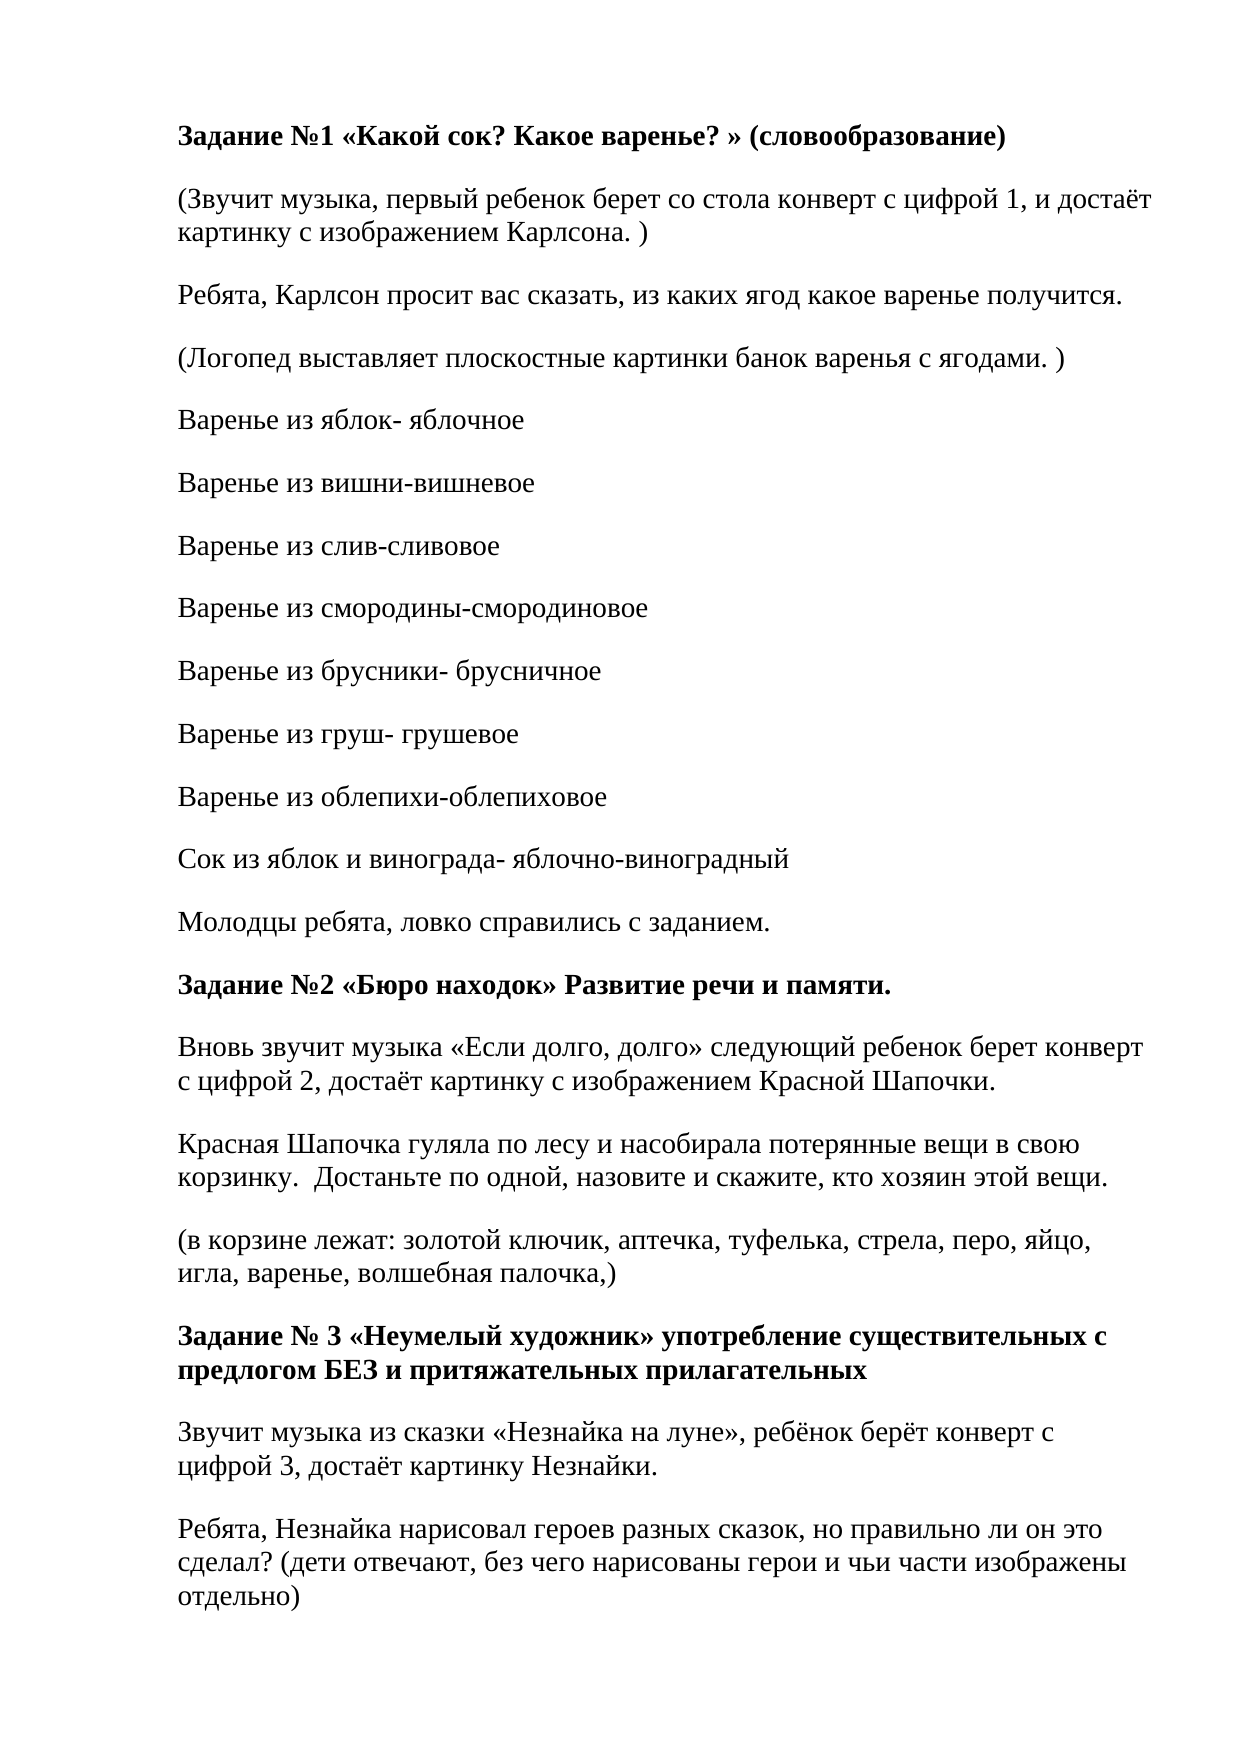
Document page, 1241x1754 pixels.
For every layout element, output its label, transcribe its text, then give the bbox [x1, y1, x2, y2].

text Варенье из смородины-смородиновое [177, 591, 1152, 624]
text (в корзине лежат: золотой ключик, аптечка, туфелька, стрела, перо, яйцо, игла, варенье, волшебная палочка,) [177, 1222, 1152, 1289]
text (Звучит музыка, первый ребенок берет со стола конверт с цифрой 1, и достаёт картинку с изображением Карлсона. ) [177, 181, 1152, 248]
text Варенье из яблок- яблочное [177, 402, 1152, 436]
text Вновь звучит музыка «Если долго, долго» следующий ребенок берет конверт с цифрой 2, достаёт картинку с изображением Красной Шапочки. [177, 1029, 1152, 1097]
text Ребята, Карлсон просит вас сказать, из каких ягод какое варенье получится. [177, 277, 1152, 311]
text Красная Шапочка гуляла по лесу и насобирала потерянные вещи в свою корзинку. Достаньте по одной, назовите и скажите, кто хозяин этой вещи. [177, 1126, 1152, 1193]
text (Логопед выставляет плоскостные картинки банок варенья с ягодами. ) [177, 340, 1152, 373]
text Звучит музыка из сказки «Незнайка на луне», ребёнок берёт конверт с цифрой 3, достаёт картинку Незнайки. [177, 1414, 1152, 1482]
text Варенье из брусники- брусничное [177, 653, 1152, 687]
text Молодцы ребята, ловко справились с заданием. [177, 904, 1152, 938]
text Варенье из груш- грушевое [177, 716, 1152, 749]
text Задание №2 «Бюро находок» Развитие речи и памяти. [177, 967, 1152, 1000]
text Задание № 3 «Неумелый художник» употребление существительных с предлогом БЕЗ и притяжательных прилагательных [177, 1318, 1152, 1385]
text Задание №1 «Какой сок? Какое варенье? » (словообразование) [177, 118, 1152, 152]
text Варенье из вишни-вишневое [177, 465, 1152, 499]
text Ребята, Незнайка нарисовал героев разных сказок, но правильно ли он это сделал? (дети отвечают, без чего нарисованы герои и чьи части изображены отдельно) [177, 1511, 1152, 1611]
text Варенье из облепихи-облепиховое [177, 779, 1152, 812]
text Варенье из слив-сливовое [177, 528, 1152, 561]
text Сок из яблок и винограда- яблочно-виноградный [177, 841, 1152, 875]
